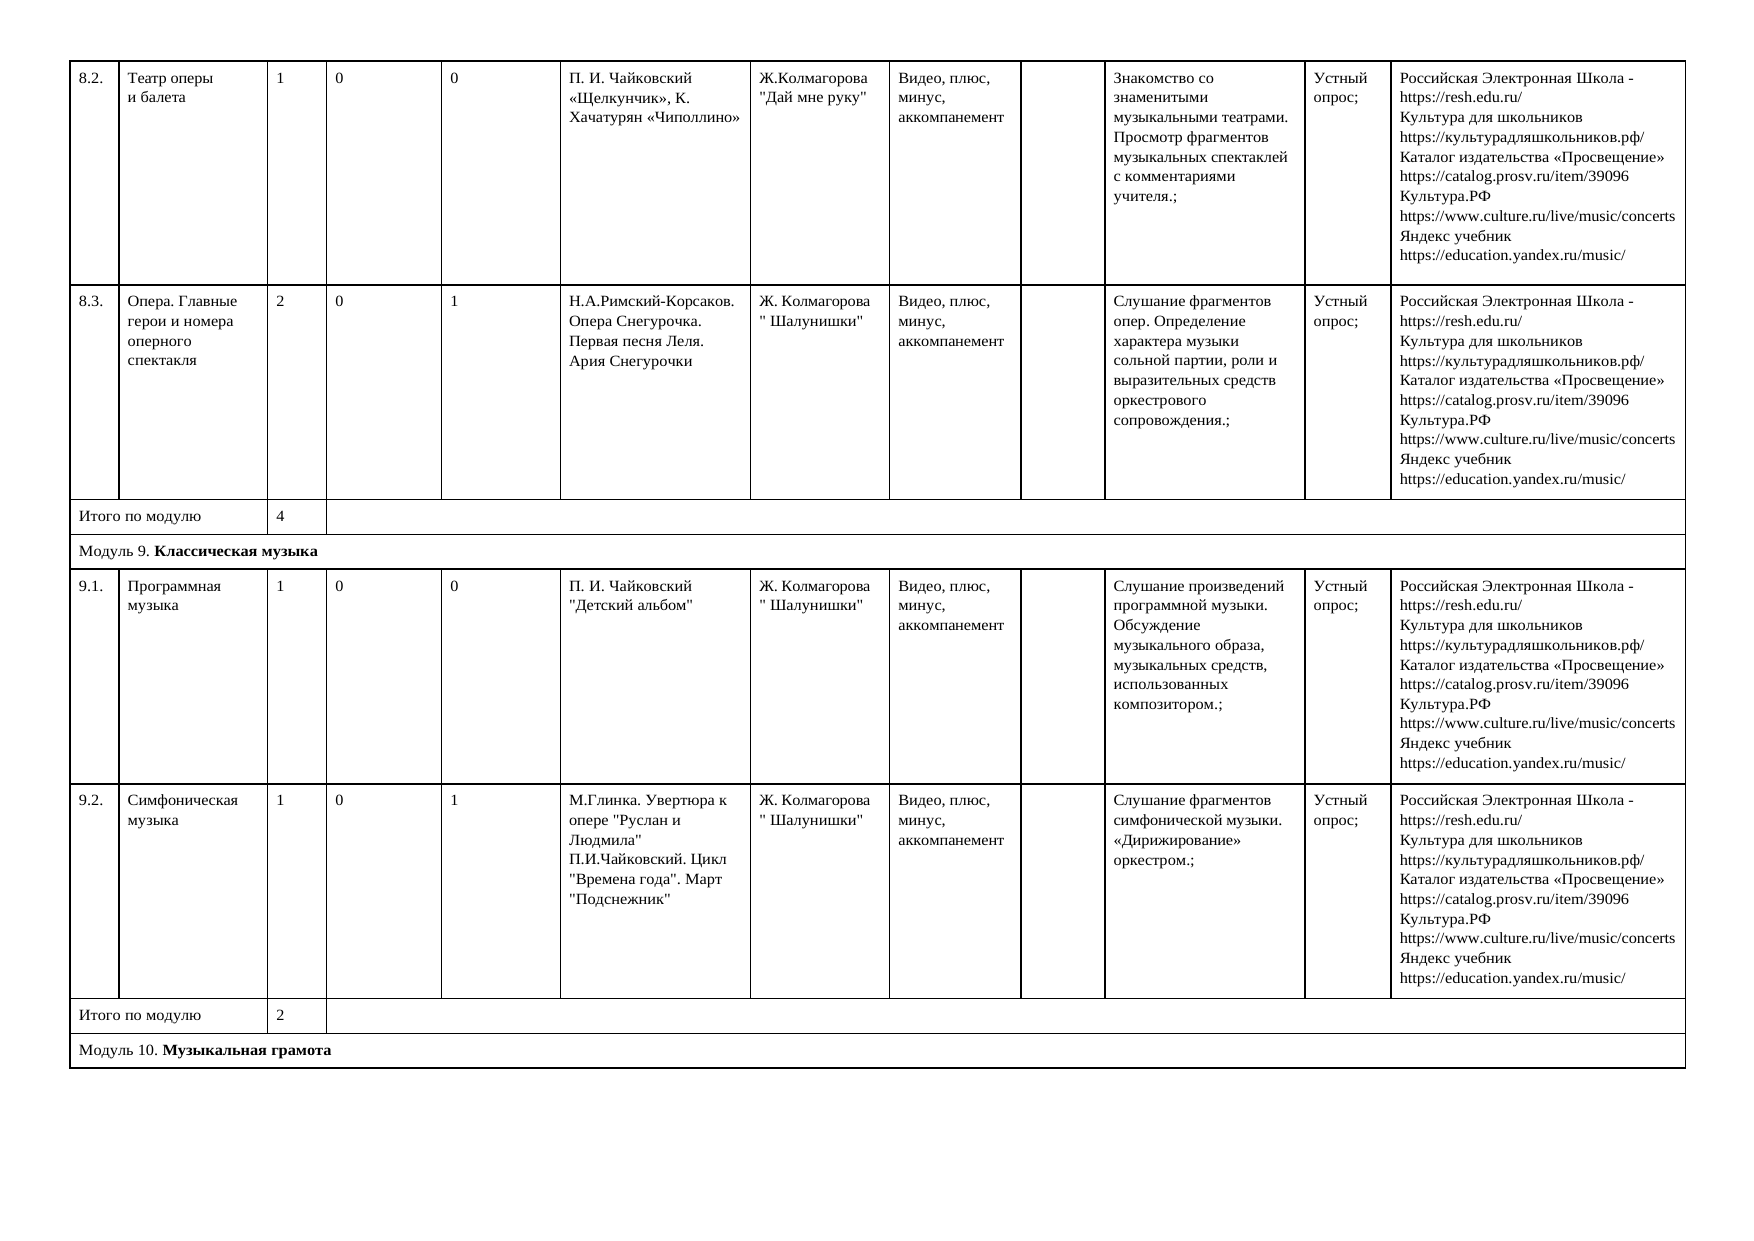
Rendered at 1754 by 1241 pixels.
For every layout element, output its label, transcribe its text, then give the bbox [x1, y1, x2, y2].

table_cell Видео, плюс, минус, аккомпанемент [890, 785, 1020, 998]
table_cell 2 [268, 999, 326, 1032]
table_cell [1022, 570, 1104, 783]
table_cell Ж. Колмагорова " Шалунишки" [751, 570, 889, 783]
table_cell Программная музыка [120, 570, 267, 783]
table_header [1022, 62, 1104, 284]
table_cell 9.1. [71, 570, 118, 783]
table_cell Устный опрос; [1306, 785, 1390, 998]
table_header 1 [268, 62, 326, 284]
table_cell Устный опрос; [1306, 286, 1390, 499]
table_cell Модуль 10. Музыкальная грамота [71, 1034, 1685, 1067]
table_cell Видео, плюс, минус, аккомпанемент [890, 286, 1020, 499]
table_header 0 [327, 62, 441, 284]
table_cell 2 [268, 286, 326, 499]
table_cell Слушание фрагментов симфонической музыки. «Дирижирование» оркестром.; [1106, 785, 1304, 998]
table_cell Итого по модулю [71, 500, 267, 533]
table_cell Слушание произведений программной музыки. Обсуждение музыкального образа, музыкальных средств, использованных композитором.; [1106, 570, 1304, 783]
table_cell 0 [442, 570, 560, 783]
table_cell [327, 500, 1685, 533]
table_cell 1 [268, 785, 326, 998]
table_header Видео, плюс, минус, аккомпанемент [890, 62, 1020, 284]
table_cell Ж. Колмагорова " Шалунишки" [751, 286, 889, 499]
table_cell Видео, плюс, минус, аккомпанемент [890, 570, 1020, 783]
table_header 8.2. [71, 62, 118, 284]
table_cell Слушание фрагментов опер. Определение характера музыки сольной партии, роли и выразительных средств оркестрового сопровождения.; [1106, 286, 1304, 499]
table_cell М.Глинка. Увертюра к опере "Руслан и Людмила" П.И.Чайковский. Цикл "Времена года". Март "Подснежник" [561, 785, 750, 998]
table_cell 1 [442, 286, 560, 499]
table_cell 0 [327, 785, 441, 998]
table_cell Устный опрос; [1306, 570, 1390, 783]
table_cell [1022, 286, 1104, 499]
table_cell [327, 999, 1685, 1032]
table_cell Модуль 9. Классическая музыка [71, 535, 1685, 568]
table_cell 1 [268, 570, 326, 783]
table_cell 9.2. [71, 785, 118, 998]
table_cell Симфоническая музыка [120, 785, 267, 998]
table_cell 8.3. [71, 286, 118, 499]
table_cell 0 [327, 286, 441, 499]
table_header Театр оперы и балета [120, 62, 267, 284]
table_header П. И. Чайковский «Щелкунчик», К. Хачатурян «Чиполлино» [561, 62, 750, 284]
table_cell П. И. Чайковский "Детский альбом" [561, 570, 750, 783]
table_cell Опера. Главные герои и номера оперного спектакля [120, 286, 267, 499]
table_header Российская Электронная Школа - https://resh.edu.ru/ Культура для школьников https://культурадляшкольников.рф/ Каталог издательства «Просвещение» https://catalog.prosv.ru/item/39096 Культура.РФ https://www.culture.ru/live/music/concerts Яндекс учебник https://education.yandex.ru/music/ [1392, 62, 1685, 284]
table_cell 4 [268, 500, 326, 533]
table_cell Н.А.Римский-Корсаков. Опера Снегурочка. Первая песня Леля. Ария Снегурочки [561, 286, 750, 499]
table_header 0 [442, 62, 560, 284]
table_header Ж.Колмагорова "Дай мне руку" [751, 62, 889, 284]
table_header Знакомство со знаменитыми музыкальными театрами. Просмотр фрагментов музыкальных спектаклей с комментариями учителя.; [1106, 62, 1304, 284]
table_cell [1022, 785, 1104, 998]
table_cell Итого по модулю [71, 999, 267, 1032]
table_cell 0 [327, 570, 441, 783]
table_header Устный опрос; [1306, 62, 1390, 284]
table_cell Ж. Колмагорова " Шалунишки" [751, 785, 889, 998]
table_cell 1 [442, 785, 560, 998]
